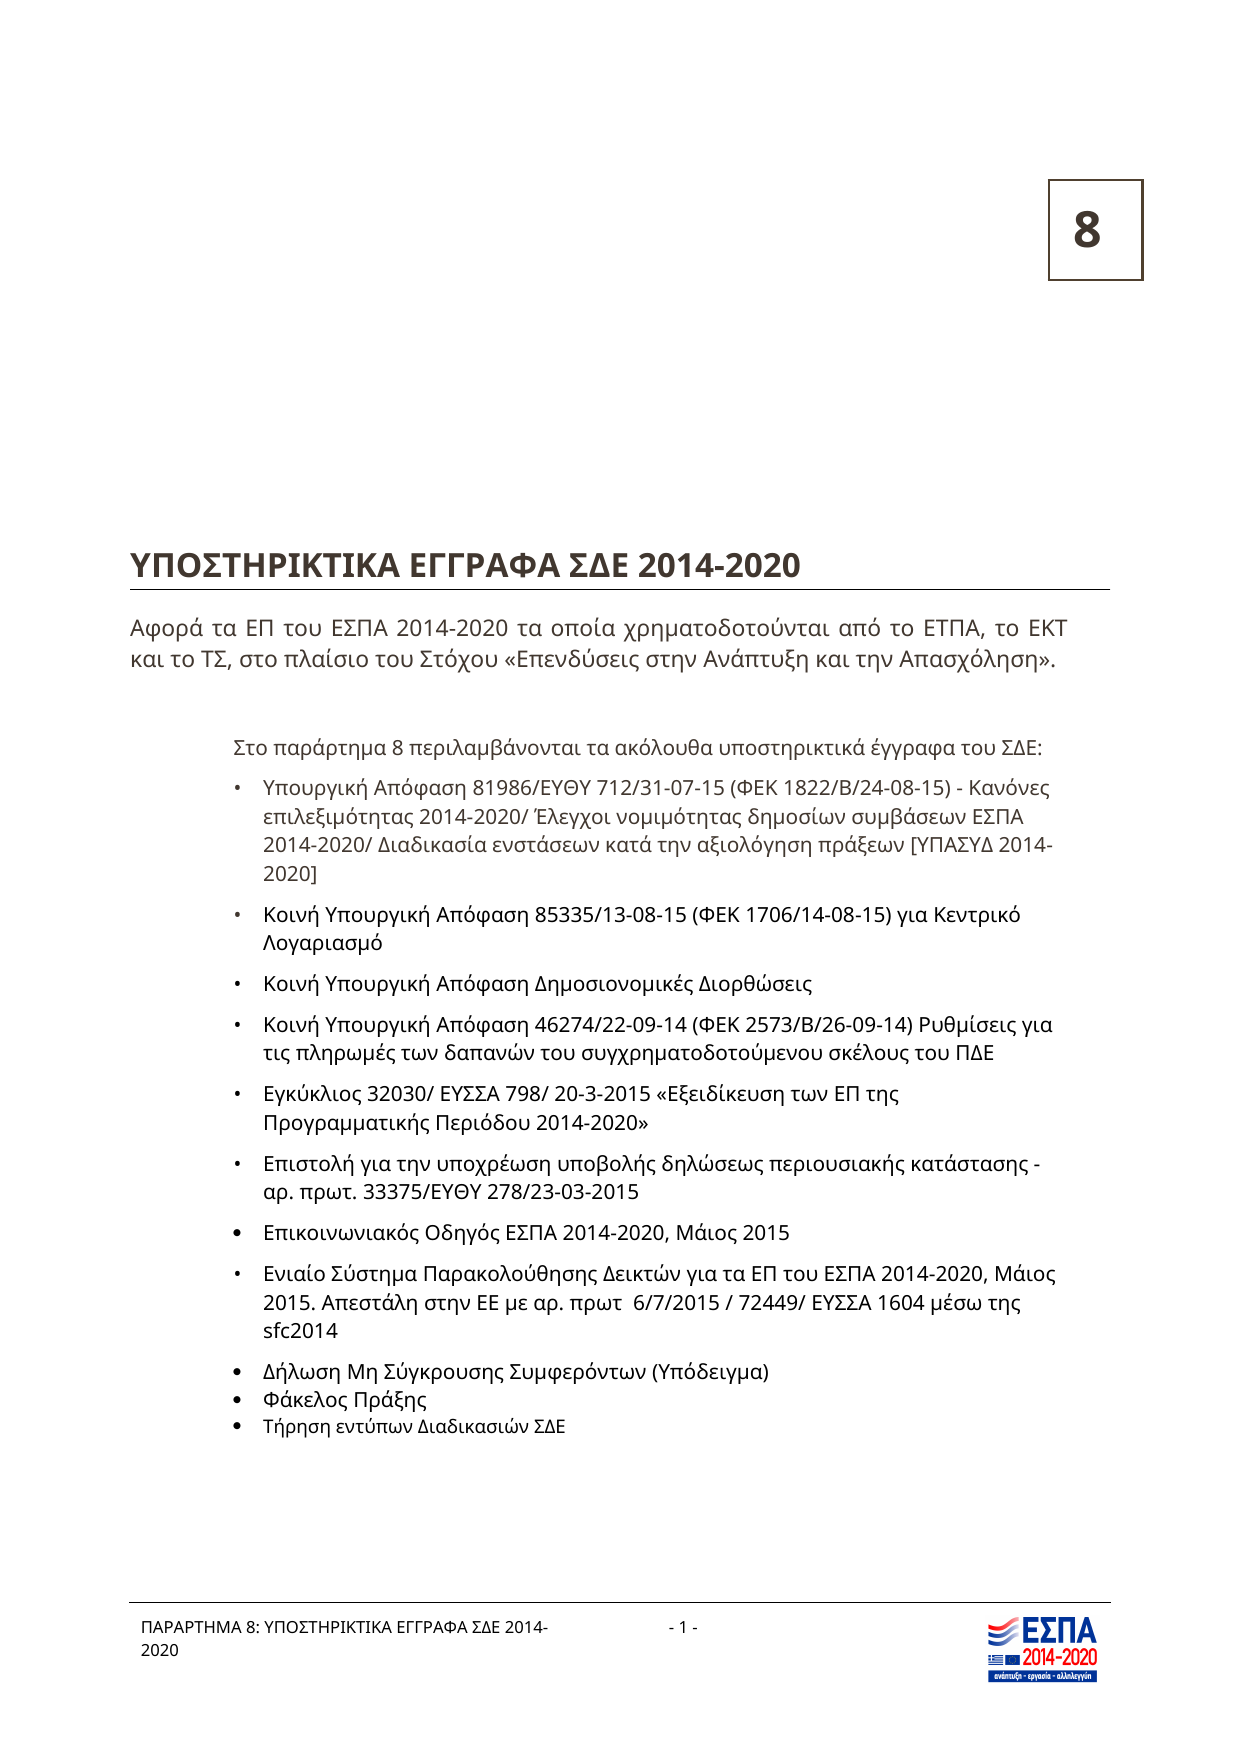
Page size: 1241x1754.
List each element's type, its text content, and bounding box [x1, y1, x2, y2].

list Επικοινωνιακός Οδηγός ΕΣΠΑ 2014-2020, Μάιος 2015 [233, 1218, 1069, 1247]
text • Κοινή Υπουργική Απόφαση 46274/22-09-14 (ΦΕΚ 2573/Β/26-09-14) Ρυθμίσεις για τις πληρωμές των δαπανών του συγχρηματοδοτούμενου σκέλους του ΠΔΕ [233, 1010, 1069, 1067]
list Επιστολή για την υποχρέωση υποβολής δηλώσεως περιουσιακής κατάστασης - αρ. πρωτ. 33375/EΥΘΥ 278/23-03-2015 [233, 1149, 1069, 1206]
subtitle ΥΠΟΣΤΗΡΙΚΤΙΚΑ ΕΓΓΡΑΦΑ ΣΔΕ 2014-2020 [130, 542, 1110, 589]
text • Κοινή Υπουργική Απόφαση 85335/13-08-15 (ΦΕΚ 1706/14-08-15) για Κεντρικό Λογαριασμό [233, 900, 1069, 957]
text Αφορά τα ΕΠ του ΕΣΠΑ 2014-2020 τα οποία χρηματοδοτούνται από το ΕΤΠΑ, το ΕΚΤ και το ΤΣ, στο πλαίσιο του Στόχου «Επενδύσεις στην Ανάπτυξη και την Απασχόληση». [130, 612, 1069, 674]
text • Κοινή Υπουργική Απόφαση Δημοσιονομικές Διορθώσεις [233, 969, 1069, 998]
text • Εγκύκλιος 32030/ ΕΥΣΣΑ 798/ 20-3-2015 «Εξειδίκευση των ΕΠ της Προγραμματικής Περιόδου 2014-2020» [233, 1079, 1069, 1136]
text • Υπουργική Απόφαση 81986/ΕΥΘΥ 712/31-07-15 (ΦΕΚ 1822/Β/24-08-15) - Κανόνες επιλεξιμότητας 2014-2020/ Έλεγχοι νομιμότητας δημοσίων συμβάσεων ΕΣΠΑ 2014-2020/ Διαδικασία ενστάσεων κατά την αξιολόγηση πράξεων [ΥΠΑΣΥΔ 2014-2020] [233, 773, 1069, 887]
table_header 8 [1050, 181, 1141, 279]
list Τήρηση εντύπων Διαδικασιών ΣΔΕ [233, 1414, 1069, 1439]
picture [985, 1615, 1100, 1684]
text • Ενιαίο Σύστημα Παρακολούθησης Δεικτών για τα ΕΠ του ΕΣΠΑ 2014-2020, Μάιος 2015. Απεστάλη στην ΕΕ με αρ. πρωτ 6/7/2015 / 72449/ ΕΥΣΣΑ 1604 μέσω της sfc2014 [233, 1259, 1069, 1344]
list Φάκελος Πράξης [233, 1385, 1069, 1414]
text Στο παράρτημα 8 περιλαμβάνονται τα ακόλουθα υποστηρικτικά έγγραφα του ΣΔΕ: [233, 733, 1069, 761]
list Δήλωση Μη Σύγκρουσης Συμφερόντων (Υπόδειγμα) [233, 1357, 1069, 1385]
